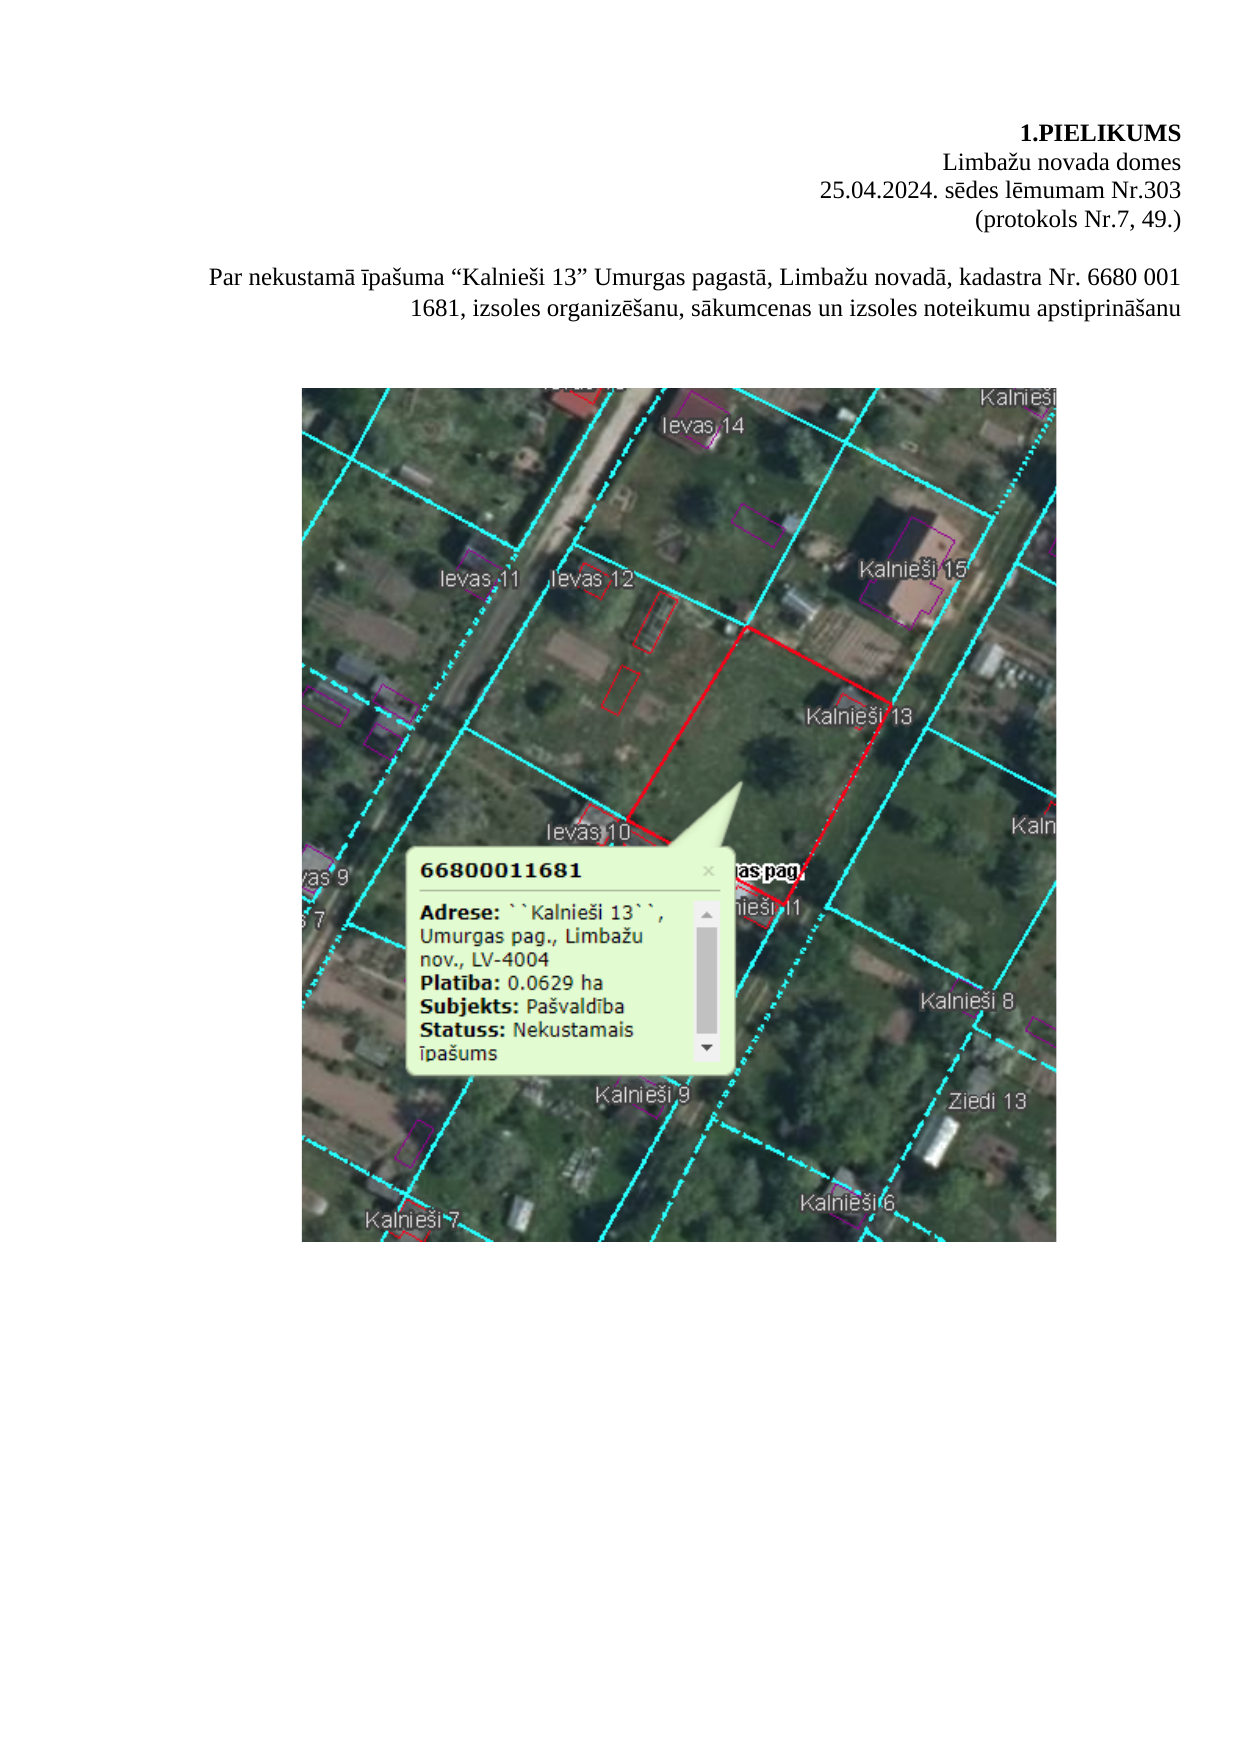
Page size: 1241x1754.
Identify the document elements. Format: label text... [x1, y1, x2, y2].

text (protokols Nr.7, 49.) [177, 204, 1181, 233]
text Limbažu novada domes [177, 147, 1181, 176]
picture [301, 388, 1057, 1242]
text 1.PIELIKUMS [177, 118, 1181, 147]
text 25.04.2024. sēdes lēmumam Nr.303 [177, 176, 1181, 204]
text Par nekustamā īpašuma “Kalnieši 13” Umurgas pagastā, Limbažu novadā, kadastra Nr. 6680 001 1681, izsoles organizēšanu, sākumcenas un izsoles noteikumu apstiprināšanu [177, 262, 1181, 322]
